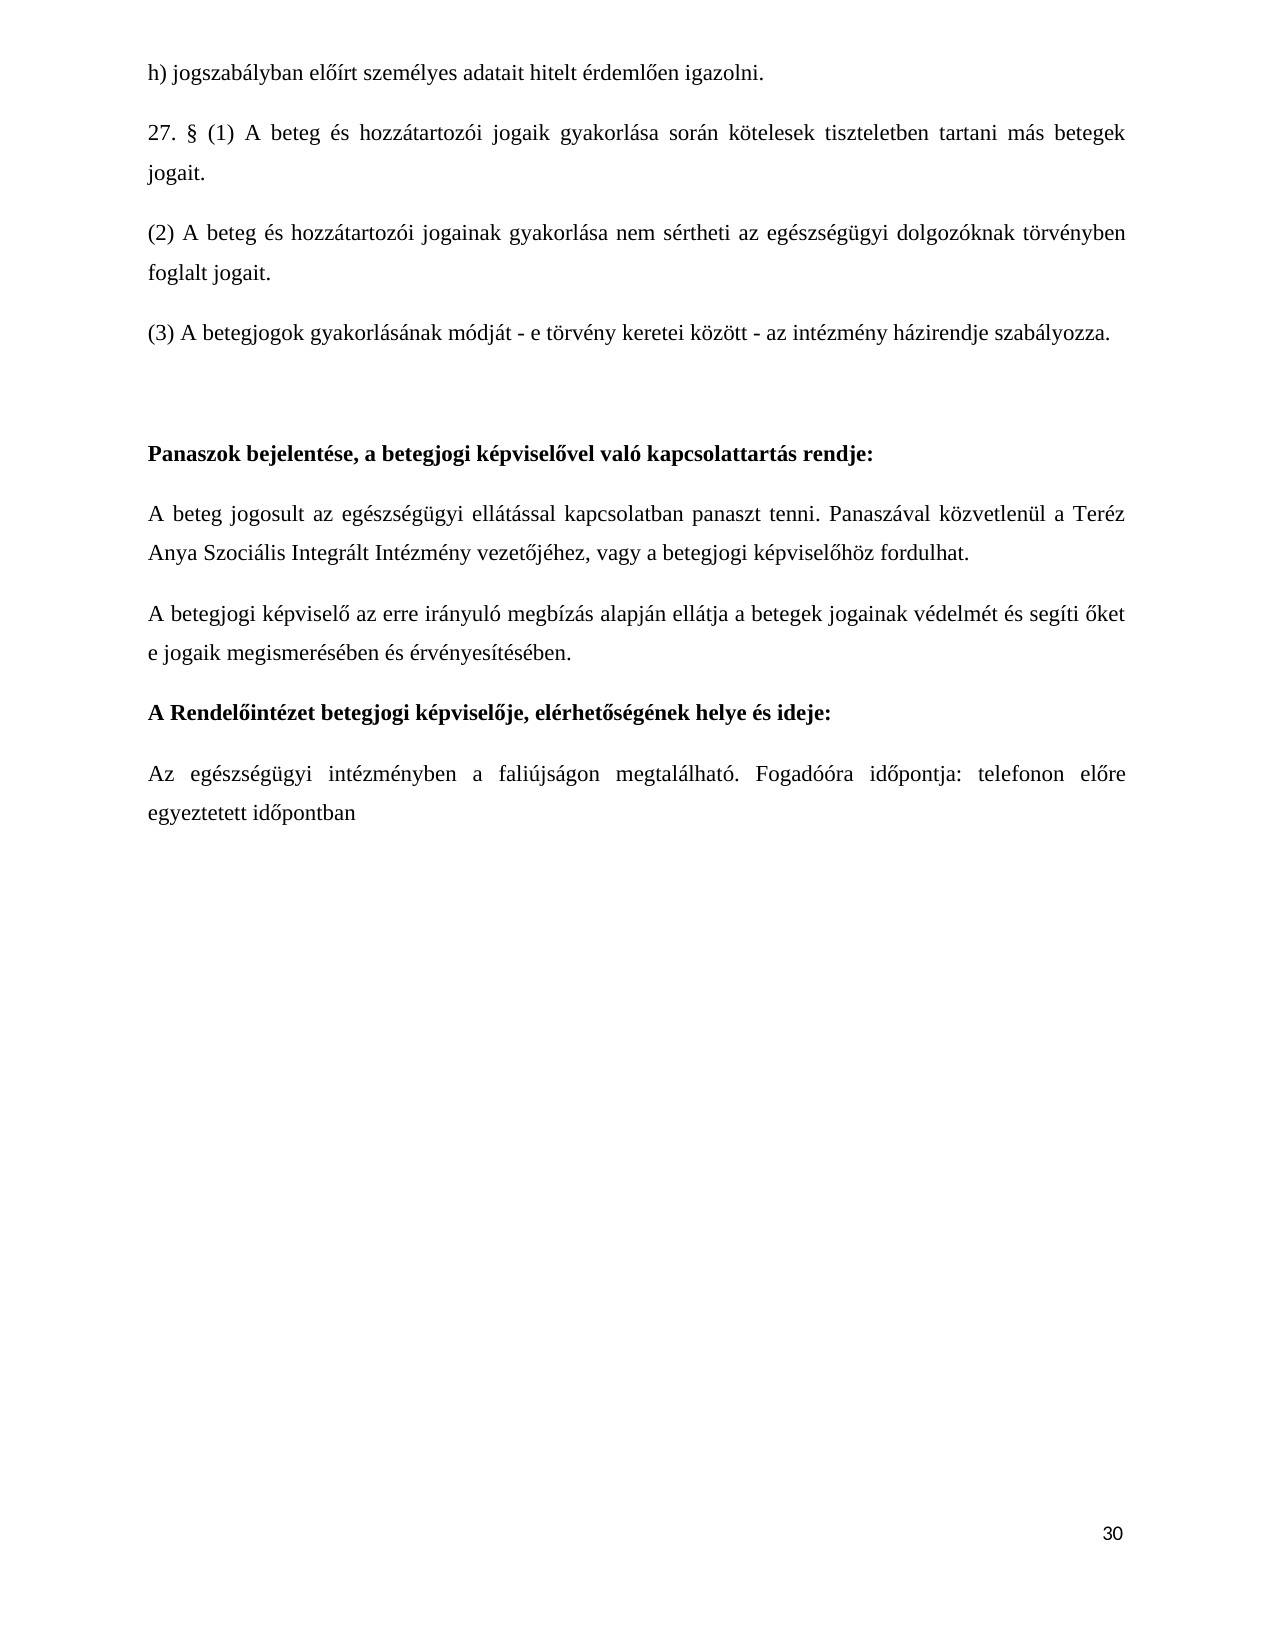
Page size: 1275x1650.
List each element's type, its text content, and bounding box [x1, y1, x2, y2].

text A betegjogi képviselő az erre irányuló megbízás alapján ellátja a betegek jogainak védelmét és segíti őket e jogaik megismerésében és érvényesítésében. [148, 600, 1127, 666]
text A Rendelőintézet betegjogi képviselője, elérhetőségének helye és ideje: [148, 699, 1127, 726]
text Az egészségügyi intézményben a faliújságon megtalálható. Fogadóóra időpontja: telefonon előre egyeztetett időpontban [148, 760, 1127, 826]
text 27. § (1) A beteg és hozzátartozói jogaik gyakorlása során kötelesek tiszteletben tartani más betegek jogait. [148, 119, 1127, 185]
text (3) A betegjogok gyakorlásának módját - e törvény keretei között - az intézmény házirendje szabályozza. [148, 319, 1127, 345]
text h) jogszabályban előírt személyes adatait hitelt érdemlően igazolni. [148, 59, 1127, 85]
text Panaszok bejelentése, a betegjogi képviselővel való kapcsolattartás rendje: [148, 439, 1127, 466]
text A beteg jogosult az egészségügyi ellátással kapcsolatban panaszt tenni. Panaszával közvetlenül a Teréz Anya Szociális Integrált Intézmény vezetőjéhez, vagy a betegjogi képviselőhöz fordulhat. [148, 500, 1127, 566]
text (2) A beteg és hozzátartozói jogainak gyakorlása nem sértheti az egészségügyi dolgozóknak törvényben foglalt jogait. [148, 219, 1127, 285]
